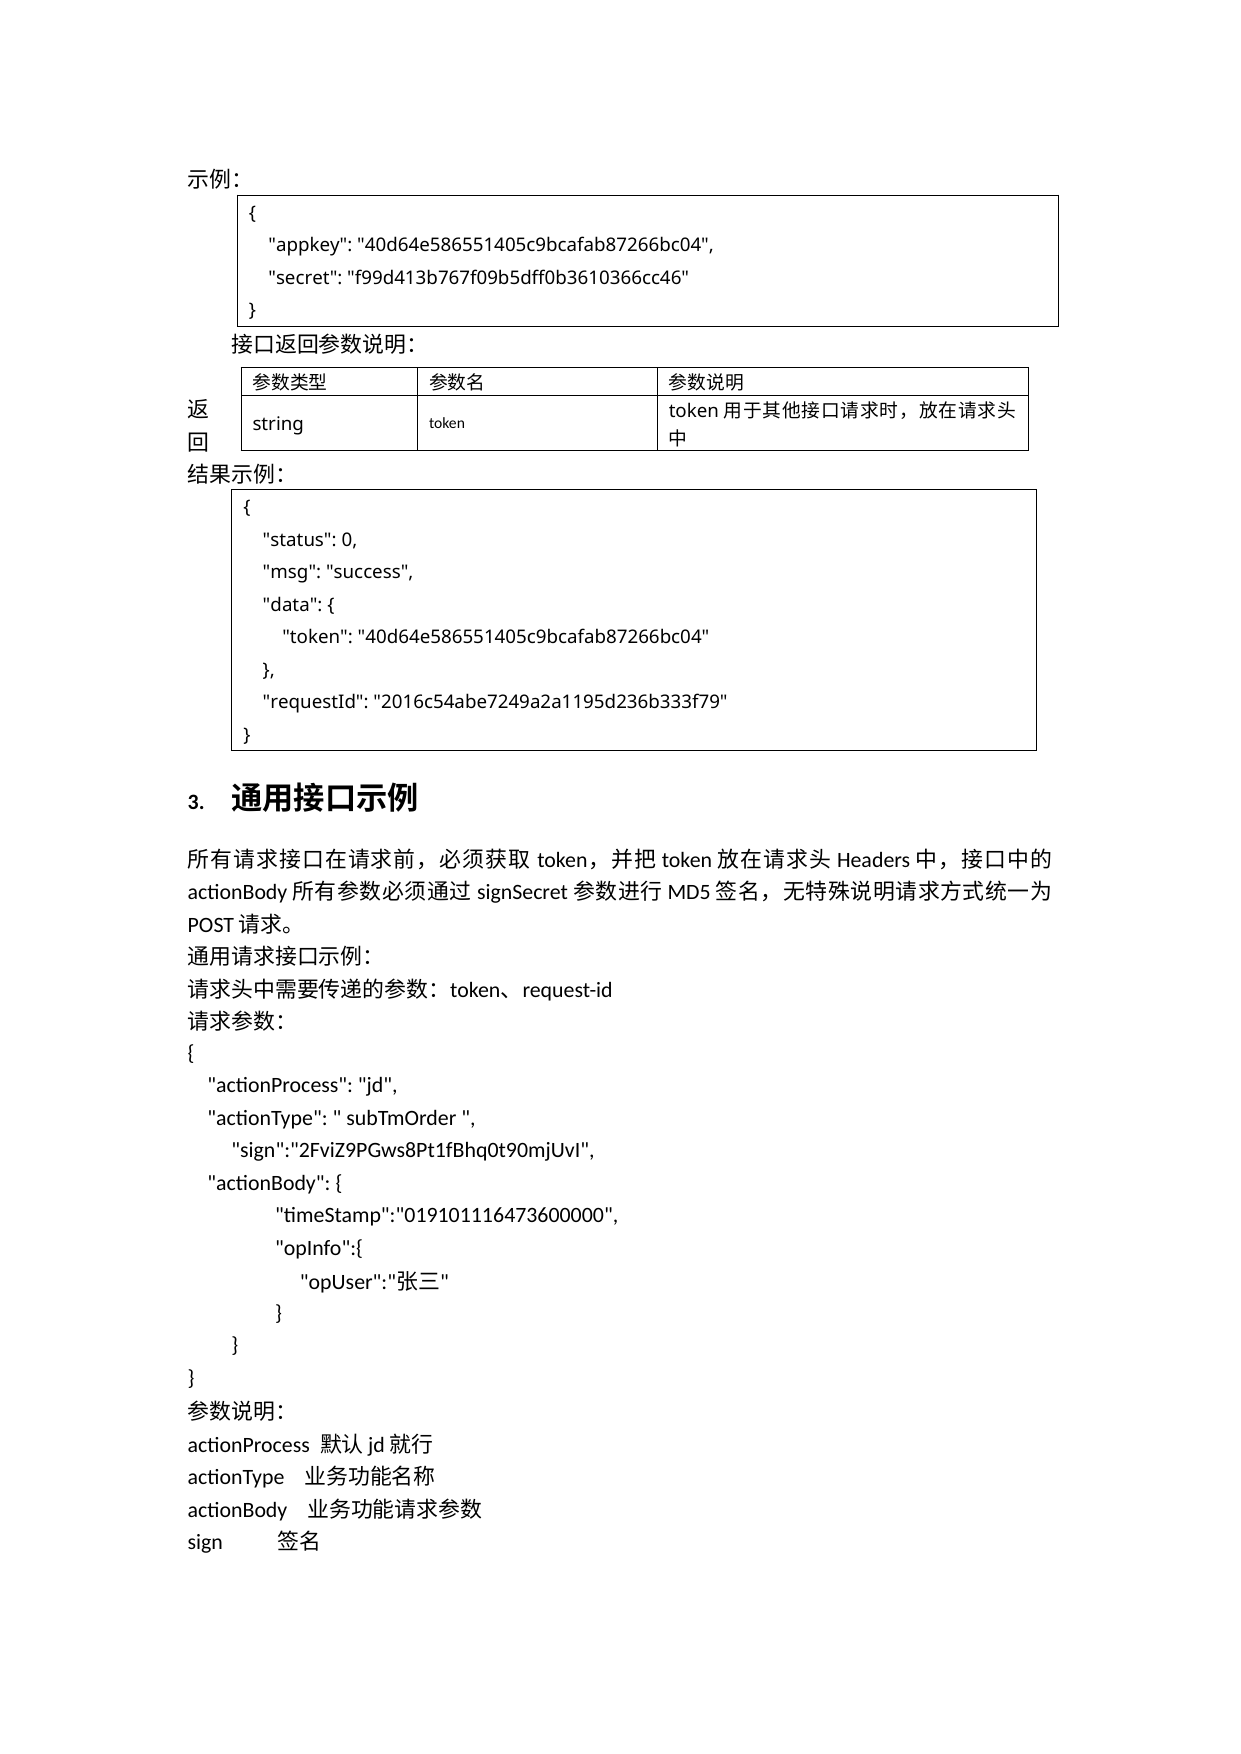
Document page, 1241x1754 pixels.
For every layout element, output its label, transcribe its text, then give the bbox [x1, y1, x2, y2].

text 通用请求接口示例： [187, 939, 1053, 971]
table_header 参数名 [418, 368, 657, 395]
text "opInfo":{ [187, 1231, 1053, 1264]
text 参数说明： [187, 1394, 1053, 1426]
text "actionBody": { [187, 1166, 1053, 1199]
subtitle 通用接口示例 [187, 764, 1053, 829]
text } [187, 1329, 1053, 1361]
text actionProcess 默认jd就行 [187, 1426, 1053, 1459]
text 请求头中需要传递的参数：token、request-id [187, 971, 1053, 1004]
table_header 参数类型 [242, 368, 417, 395]
table_cell token用于其他接口请求时，放在请求头中 [658, 396, 1028, 450]
list 参数示例： [187, 162, 1053, 194]
text 所有请求接口在请求前，必须获取token，并把token放在请求头Headers中，接口中的actionBody所有参数必须通过signSecret参数进行MD5签名，无特殊说明请求方式统一为POST请求。 [187, 841, 1053, 939]
text "opUser":"张三" [187, 1264, 1053, 1296]
text "sign":"2FviZ9PGws8Pt1fBhq0t90mjUvI", [187, 1134, 1053, 1166]
table_cell string [242, 396, 417, 450]
table_header 参数说明 [658, 368, 1028, 395]
text "timeStamp":"019101116473600000", [187, 1199, 1053, 1231]
text actionBody 业务功能请求参数 [187, 1491, 1053, 1524]
table_cell token [418, 396, 657, 450]
text } [231, 1296, 1053, 1329]
text } [187, 1361, 1053, 1394]
text actionType 业务功能名称 [187, 1459, 1053, 1491]
text { [187, 1036, 1053, 1069]
text "actionType": " subTmOrder ", [187, 1101, 1053, 1134]
list 接口返回参数说明： [231, 327, 1053, 359]
text sign 签名 [187, 1524, 1053, 1556]
table_header { "appkey": "40d64e586551405c9bcafab87266bc04", "secret": "f99d413b767f09b5dff0b3610366cc46" } [238, 196, 1058, 326]
text 请求参数： [187, 1004, 1053, 1036]
list 返回结果示例： [187, 392, 1053, 489]
table_header { "status": 0, "msg": "success", "data": { "token": "40d64e586551405c9bcafab87266bc04" }, "requestId": "2016c54abe7249a2a1195d236b333f79" } [232, 490, 1036, 750]
text "actionProcess": "jd", [187, 1069, 1053, 1101]
